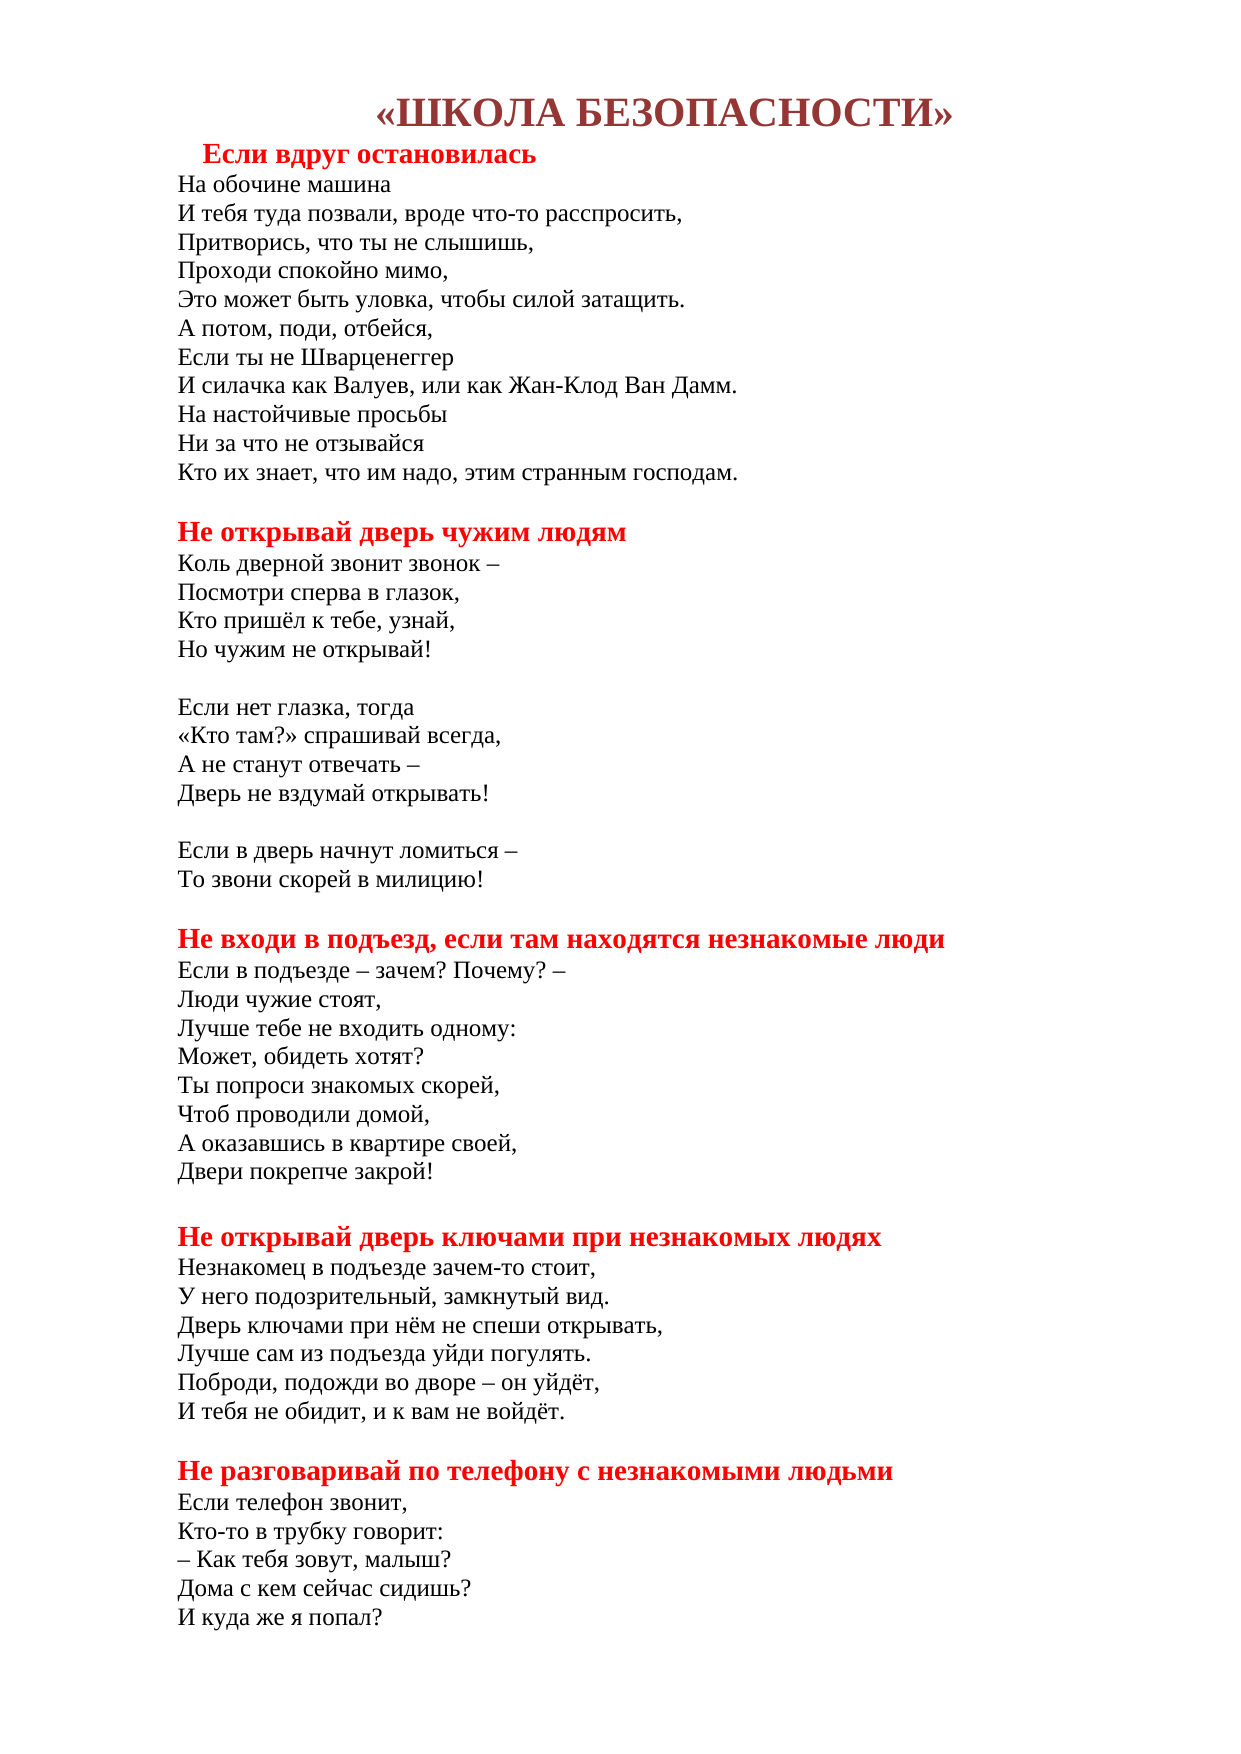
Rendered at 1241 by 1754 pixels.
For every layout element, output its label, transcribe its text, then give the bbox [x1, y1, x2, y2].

text Не открывай дверь чужим людям [177, 514, 1152, 548]
text Поброди, подожди во дворе – он уйдёт, [177, 1367, 1152, 1396]
text Но чужим не открывай! [177, 634, 1152, 663]
text И куда же я попал? [177, 1602, 1152, 1631]
text «Кто там?» спрашивай всегда, [177, 720, 1152, 749]
text Лучше тебе не входить одному: [177, 1013, 1152, 1041]
text И тебя не обидит, и к вам не войдёт. [177, 1396, 1152, 1425]
text Если в подъезде – зачем? Почему? – [177, 955, 1152, 984]
text Дверь не вздумай открывать! [177, 778, 1152, 807]
text Притворись, что ты не слышишь, [177, 227, 1152, 256]
text Если нет глазка, тогда [177, 692, 1152, 720]
text Может, обидеть хотят? [177, 1041, 1152, 1070]
text На настойчивые просьбы [177, 399, 1152, 428]
text Проходи спокойно мимо, [177, 256, 1152, 284]
text На обочине машина [177, 169, 1152, 198]
text Дверь ключами при нём не спеши открывать, [177, 1310, 1152, 1338]
text Чтоб проводили домой, [177, 1099, 1152, 1128]
text Незнакомец в подъезде зачем-то стоит, [177, 1252, 1152, 1281]
text Если ты не Шварценеггер [177, 342, 1152, 371]
text Лучше сам из подъезда уйди погулять. [177, 1338, 1152, 1367]
text Ни за что не отзывайся [177, 428, 1152, 457]
text Кто пришёл к тебе, узнай, [177, 605, 1152, 634]
text Не разговаривай по телефону с незнакомыми людьми [177, 1453, 1152, 1487]
text А не станут отвечать – [177, 749, 1152, 778]
text Если в дверь начнут ломиться – [177, 835, 1152, 864]
text Люди чужие стоят, [177, 984, 1152, 1013]
text И силачка как Валуев, или как Жан-Клод Ван Дамм. [177, 371, 1152, 399]
text То звони скорей в милицию! [177, 864, 1152, 893]
text Не открывай дверь ключами при незнакомых людях [177, 1219, 1152, 1252]
text Ты попроси знакомых скорей, [177, 1070, 1152, 1099]
text У него подозрительный, замкнутый вид. [177, 1281, 1152, 1310]
text «ШКОЛА БЕЗОПАСНОСТИ» [177, 88, 1152, 136]
text Двери покрепче закрой! [177, 1156, 1152, 1185]
text Не входи в подъезд, если там находятся незнакомые люди [177, 922, 1152, 955]
text Коль дверной звонит звонок – [177, 548, 1152, 577]
text Если телефон звонит, [177, 1487, 1152, 1516]
text И тебя туда позвали, вроде что-то расспросить, [177, 198, 1152, 227]
text Если вдруг остановилась [177, 136, 1152, 169]
text А потом, поди, отбейся, [177, 313, 1152, 342]
text Кто-то в трубку говорит: [177, 1516, 1152, 1544]
text Дома с кем сейчас сидишь? [177, 1573, 1152, 1602]
text А оказавшись в квартире своей, [177, 1128, 1152, 1156]
text Кто их знает, что им надо, этим странным господам. [177, 457, 1152, 486]
text Посмотри сперва в глазок, [177, 577, 1152, 605]
text – Как тебя зовут, малыш? [177, 1544, 1152, 1573]
text Это может быть уловка, чтобы силой затащить. [177, 284, 1152, 313]
